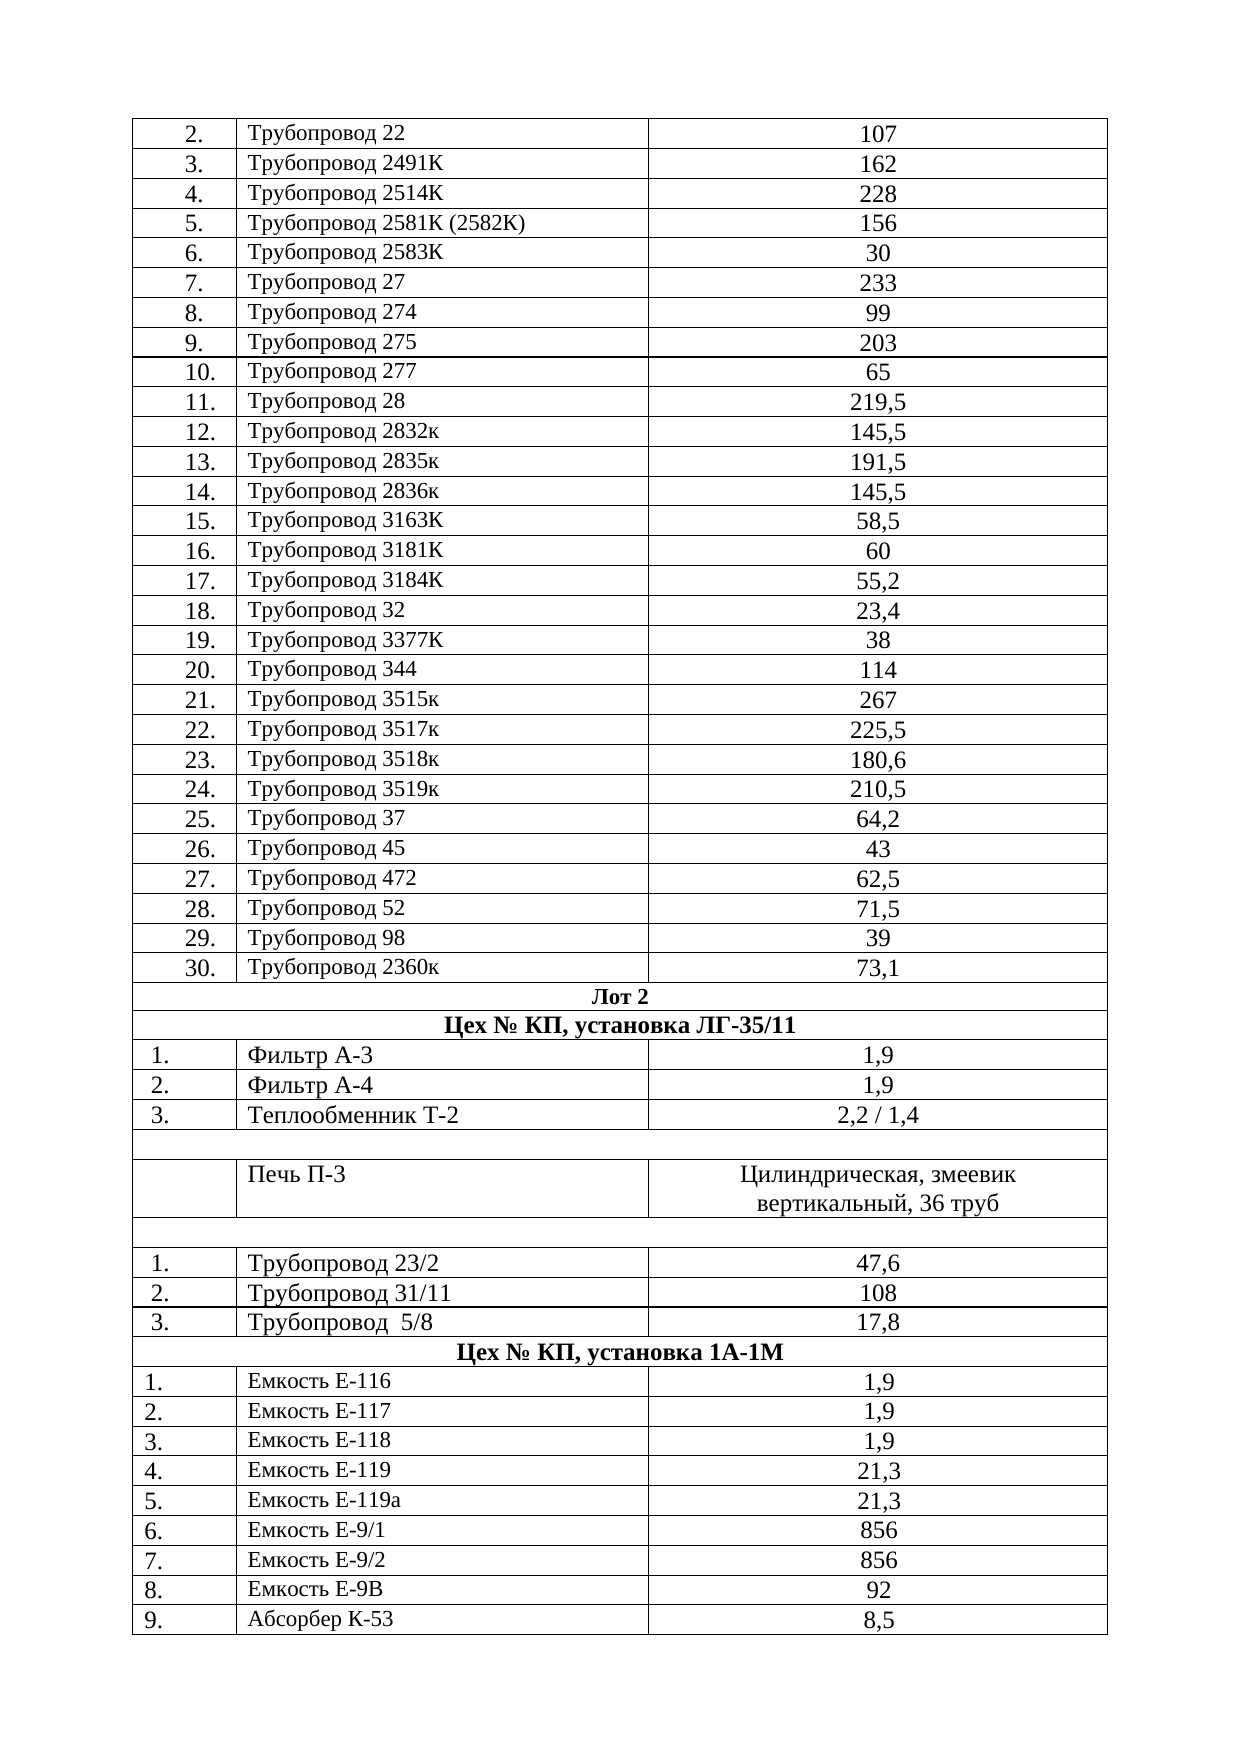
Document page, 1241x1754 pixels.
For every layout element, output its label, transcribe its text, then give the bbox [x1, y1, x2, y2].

table_cell 156 [649, 209, 1107, 237]
table_cell [133, 417, 236, 446]
table_cell Трубопровод 37 [237, 804, 648, 833]
table_cell [133, 298, 236, 327]
table_cell Трубопровод 472 [237, 864, 648, 893]
table_cell [133, 775, 236, 803]
table_cell [133, 149, 236, 178]
table_cell 2,2 / 1,4 [649, 1100, 1107, 1129]
table_cell 267 [649, 685, 1107, 714]
table_cell [133, 596, 236, 624]
table_cell [133, 477, 236, 505]
table_cell [133, 894, 236, 922]
table_cell 191,5 [649, 447, 1107, 476]
table_cell 210,5 [649, 775, 1107, 803]
table_cell 8,5 [649, 1605, 1107, 1634]
table_cell [133, 179, 236, 207]
table_cell 55,2 [649, 566, 1107, 595]
table_cell Фильтр А-3 [237, 1040, 648, 1069]
table_cell Цех № КП, установка 1А-1М [133, 1337, 1107, 1366]
table_cell [133, 566, 236, 595]
table_cell 9. [133, 1605, 236, 1634]
table_cell 21,3 [649, 1486, 1107, 1515]
table_cell 162 [649, 149, 1107, 178]
table_cell [133, 804, 236, 833]
table_cell [133, 536, 236, 565]
table_cell 107 [649, 119, 1107, 148]
table_cell 1,9 [649, 1367, 1107, 1396]
table_cell 856 [649, 1546, 1107, 1574]
table_cell 114 [649, 655, 1107, 684]
table_cell Емкость Е-9/2 [237, 1546, 648, 1574]
table_cell Трубопровод 27 [237, 268, 648, 297]
table_cell Трубопровод 45 [237, 834, 648, 863]
table_cell 23,4 [649, 596, 1107, 624]
table_cell [133, 745, 236, 773]
table_cell Трубопровод 2583К [237, 238, 648, 267]
table_cell 38 [649, 626, 1107, 654]
table_cell Трубопровод 277 [237, 358, 648, 386]
table_cell [133, 238, 236, 267]
table_cell Трубопровод 3517к [237, 715, 648, 744]
table_cell [133, 358, 236, 386]
table_cell Трубопровод 3519к [237, 775, 648, 803]
table_cell Печь П-3 [237, 1160, 648, 1217]
table_cell 21,3 [649, 1456, 1107, 1485]
table_cell [133, 1218, 1107, 1247]
table_cell Трубопровод 5/8 [237, 1308, 648, 1336]
table_cell 17,8 [649, 1308, 1107, 1336]
table_cell Трубопровод 274 [237, 298, 648, 327]
table_cell Теплообменник Т-2 [237, 1100, 648, 1129]
table_cell Трубопровод 3515к [237, 685, 648, 714]
table_cell 30 [649, 238, 1107, 267]
table_cell Трубопровод 28 [237, 387, 648, 416]
table_cell 3. [133, 1427, 236, 1455]
table_cell Трубопровод 52 [237, 894, 648, 922]
table_cell 43 [649, 834, 1107, 863]
table_cell [133, 864, 236, 893]
table_cell Емкость Е-9/1 [237, 1516, 648, 1545]
table_cell [133, 1160, 236, 1217]
table_cell Трубопровод 2360к [237, 953, 648, 982]
table_cell Цех № КП, установка ЛГ-35/11 [133, 1011, 1107, 1039]
table_cell [133, 655, 236, 684]
table_cell 1,9 [649, 1397, 1107, 1426]
table_cell Емкость Е-118 [237, 1427, 648, 1455]
table_cell [133, 1040, 236, 1069]
table_cell 8. [133, 1576, 236, 1604]
table_cell 1,9 [649, 1427, 1107, 1455]
table_cell Емкость Е-9В [237, 1576, 648, 1604]
table_cell 47,6 [649, 1248, 1107, 1277]
table_cell Трубопровод 22 [237, 119, 648, 148]
table_cell 39 [649, 924, 1107, 952]
table_cell 99 [649, 298, 1107, 327]
table_cell 73,1 [649, 953, 1107, 982]
table_cell Трубопровод 2581К (2582К) [237, 209, 648, 237]
table_cell [133, 328, 236, 356]
table_cell 60 [649, 536, 1107, 565]
table_cell Цилиндрическая, змеевик вертикальный, 36 труб [649, 1160, 1107, 1217]
table_cell Трубопровод 2832к [237, 417, 648, 446]
table_cell 1,9 [649, 1040, 1107, 1069]
table_cell Емкость Е-116 [237, 1367, 648, 1396]
table_cell Трубопровод 344 [237, 655, 648, 684]
table_cell Емкость Е-119а [237, 1486, 648, 1515]
table_cell 1,9 [649, 1070, 1107, 1099]
table_cell [133, 1278, 236, 1306]
table_cell Трубопровод 3163К [237, 506, 648, 535]
table_cell Трубопровод 32 [237, 596, 648, 624]
table_cell 64,2 [649, 804, 1107, 833]
table_cell Трубопровод 2835к [237, 447, 648, 476]
table_cell 108 [649, 1278, 1107, 1306]
table_cell Трубопровод 3184К [237, 566, 648, 595]
table_cell [133, 506, 236, 535]
table_cell Трубопровод 98 [237, 924, 648, 952]
table_cell Трубопровод 23/2 [237, 1248, 648, 1277]
table_cell [133, 447, 236, 476]
table_cell 1. [133, 1367, 236, 1396]
table_cell Фильтр А-4 [237, 1070, 648, 1099]
table_cell [133, 268, 236, 297]
table_cell Трубопровод 275 [237, 328, 648, 356]
table_cell 203 [649, 328, 1107, 356]
table_cell [133, 387, 236, 416]
table_cell 145,5 [649, 477, 1107, 505]
table_cell Емкость Е-117 [237, 1397, 648, 1426]
table_cell 228 [649, 179, 1107, 207]
table_cell [133, 1070, 236, 1099]
table_cell [133, 924, 236, 952]
table_cell 219,5 [649, 387, 1107, 416]
table_cell [133, 685, 236, 714]
table_cell 62,5 [649, 864, 1107, 893]
table_cell Трубопровод 31/11 [237, 1278, 648, 1306]
table_cell 5. [133, 1486, 236, 1515]
table_cell 92 [649, 1576, 1107, 1604]
table_cell [133, 1248, 236, 1277]
table_cell Емкость Е-119 [237, 1456, 648, 1485]
table_cell [133, 953, 236, 982]
table_cell [133, 209, 236, 237]
table_cell 180,6 [649, 745, 1107, 773]
table_cell 65 [649, 358, 1107, 386]
table_cell Трубопровод 3377К [237, 626, 648, 654]
table_cell Лот 2 [133, 983, 1107, 1009]
table_cell [133, 1308, 236, 1336]
table_cell Трубопровод 2491К [237, 149, 648, 178]
table_cell 71,5 [649, 894, 1107, 922]
table_cell 58,5 [649, 506, 1107, 535]
table_cell Трубопровод 3181К [237, 536, 648, 565]
table_cell 6. [133, 1516, 236, 1545]
table_cell [133, 1130, 1107, 1158]
table_cell [133, 626, 236, 654]
table_cell 233 [649, 268, 1107, 297]
table_cell [133, 1100, 236, 1129]
table_cell [133, 834, 236, 863]
table_cell 7. [133, 1546, 236, 1574]
table_cell [133, 715, 236, 744]
table_cell 856 [649, 1516, 1107, 1545]
table_cell 2. [133, 1397, 236, 1426]
table_cell 4. [133, 1456, 236, 1485]
table_cell Трубопровод 2836к [237, 477, 648, 505]
table_cell 225,5 [649, 715, 1107, 744]
table_cell Трубопровод 3518к [237, 745, 648, 773]
table_cell 145,5 [649, 417, 1107, 446]
table_cell [133, 119, 236, 148]
table_cell Трубопровод 2514К [237, 179, 648, 207]
table_cell Абсорбер К-53 [237, 1605, 648, 1634]
